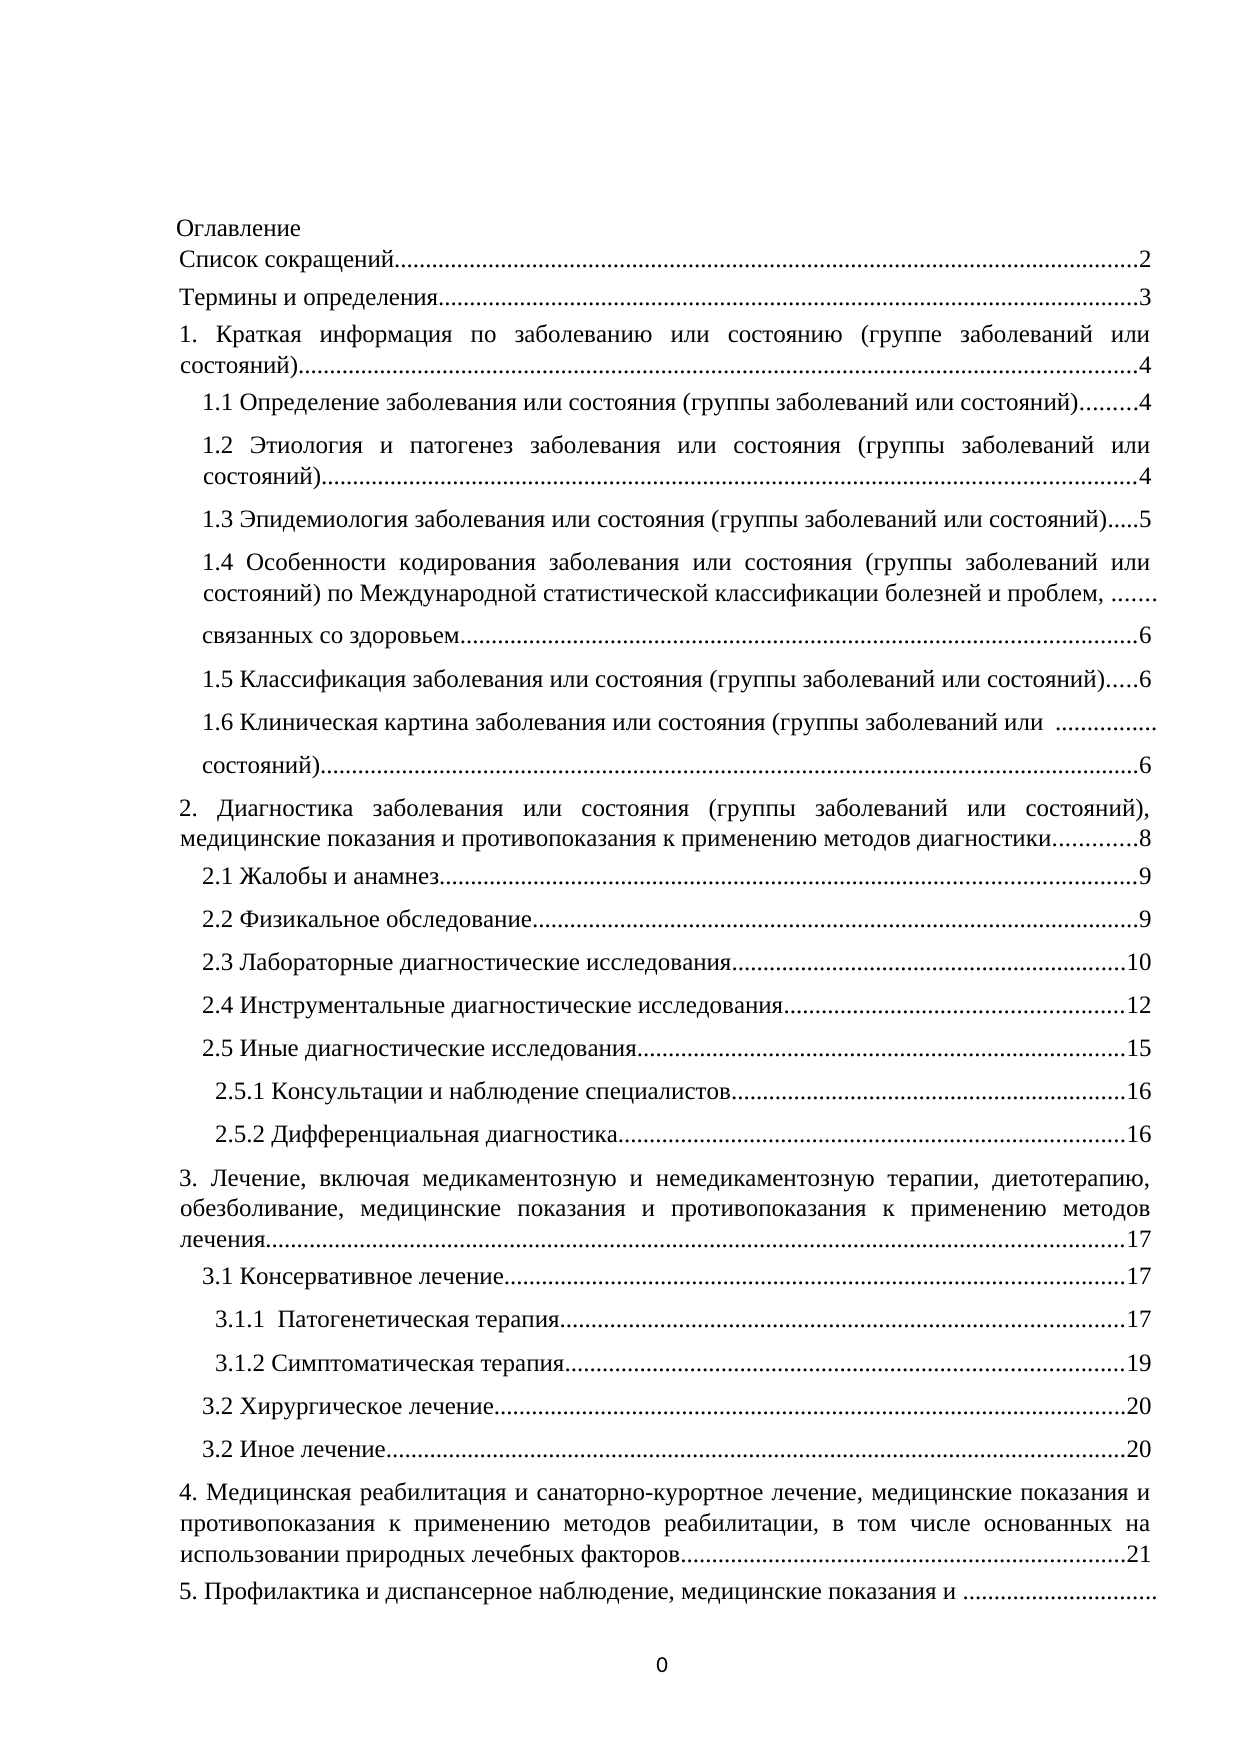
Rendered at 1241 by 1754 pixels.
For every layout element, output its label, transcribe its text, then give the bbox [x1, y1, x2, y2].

picture [300, 1404, 305, 1413]
picture [42, 45, 1191, 1416]
picture [275, 1404, 280, 1413]
text Оглавление [176, 213, 1153, 242]
